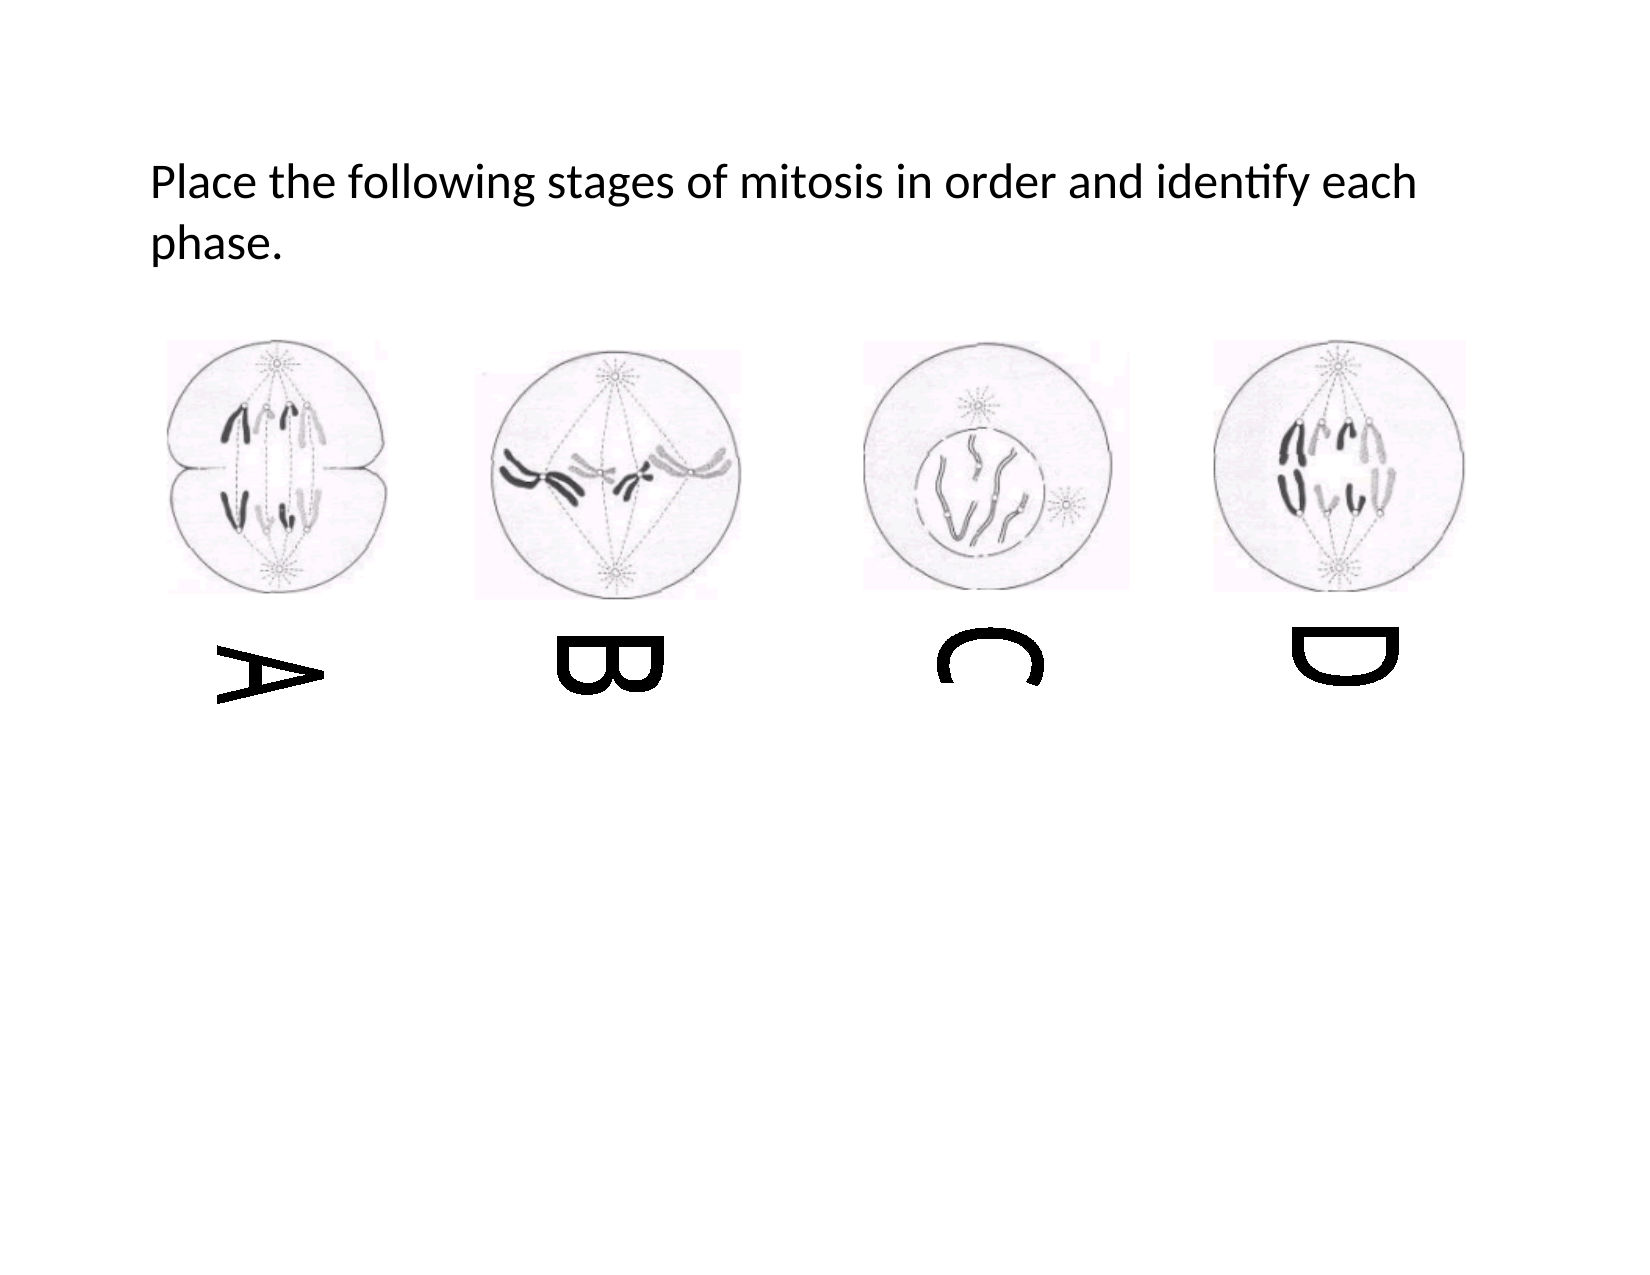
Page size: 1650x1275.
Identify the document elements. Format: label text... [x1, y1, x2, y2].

picture [845, 332, 1130, 603]
picture [145, 320, 413, 603]
text Place the following stages of mitosis in order and identify each phase. [150, 150, 1500, 272]
picture [1203, 320, 1489, 603]
picture [475, 342, 759, 613]
